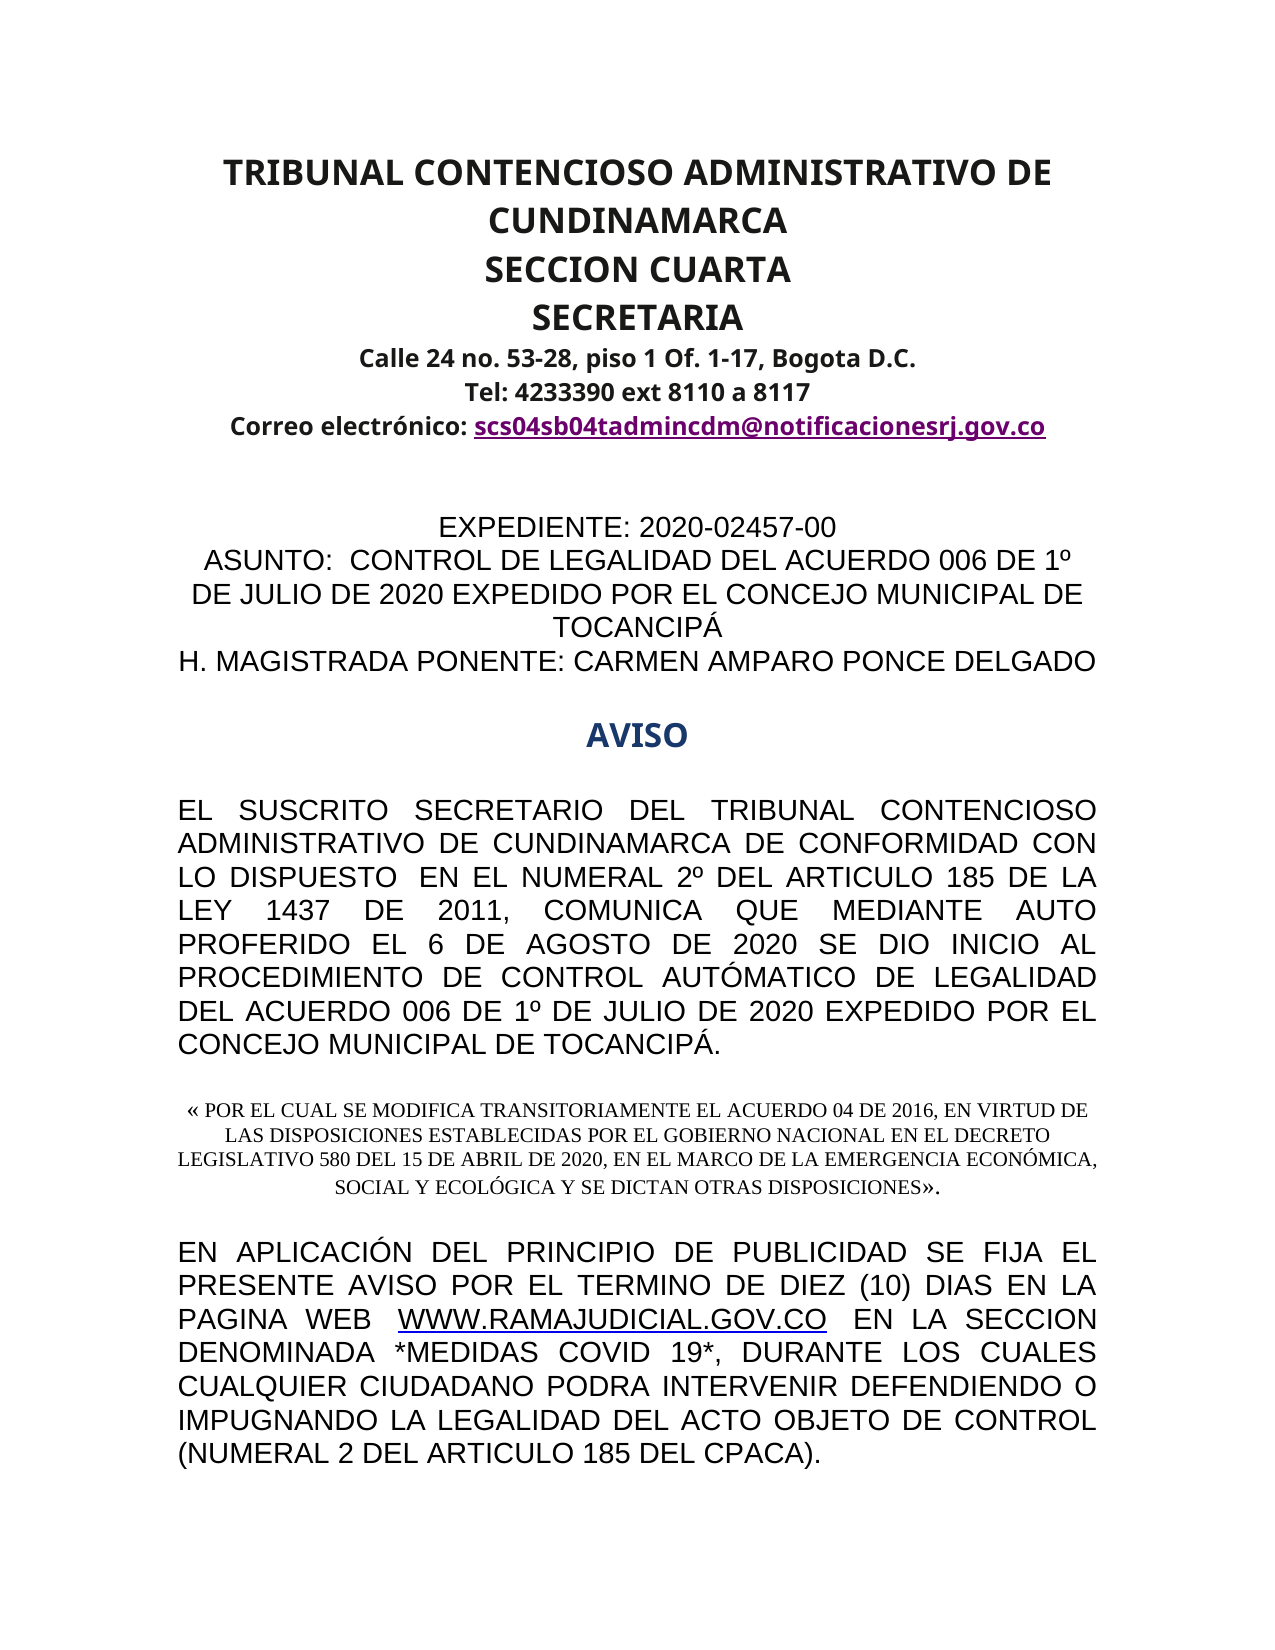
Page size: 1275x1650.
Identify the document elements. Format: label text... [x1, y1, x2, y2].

text Tel: 4233390 ext 8110 a 8117 [177, 374, 1098, 409]
text SECCION CUARTA [177, 244, 1098, 292]
text Correo electrónico: scs04sb04tadmincdm@notificacionesrj.gov.co [177, 409, 1098, 443]
text EN APLICACIÓN DEL PRINCIPIO DE PUBLICIDAD SE FIJA EL PRESENTE AVISO POR EL TERMINO DE DIEZ (10) DIAS EN LA PAGINA WEB WWW.RAMAJUDICIAL.GOV.CO EN LA SECCION DENOMINADA *MEDIDAS COVID 19*, DURANTE LOS CUALES CUALQUIER CIUDADANO PODRA INTERVENIR DEFENDIENDO O IMPUGNANDO LA LEGALIDAD DEL ACTO OBJETO DE CONTROL (NUMERAL 2 DEL ARTICULO 185 DEL CPACA). [177, 1235, 1098, 1469]
text EXPEDIENTE: 2020-02457-00 [177, 510, 1098, 543]
text AVISO [177, 712, 1098, 758]
text « POR EL CUAL SE MODIFICA TRANSITORIAMENTE EL ACUERDO 04 DE 2016, EN VIRTUD DE LAS DISPOSICIONES ESTABLECIDAS POR EL GOBIERNO NACIONAL EN EL DECRETO LEGISLATIVO 580 DEL 15 DE ABRIL DE 2020, EN EL MARCO DE LA EMERGENCIA ECONÓMICA, SOCIAL Y ECOLÓGICA Y SE DICTAN OTRAS DISPOSICIONES». [177, 1094, 1098, 1200]
text H. MAGISTRADA PONENTE: CARMEN AMPARO PONCE DELGADO [177, 644, 1098, 677]
text EL SUSCRITO SECRETARIO DEL TRIBUNAL CONTENCIOSO ADMINISTRATIVO DE CUNDINAMARCA DE CONFORMIDAD CON LO DISPUESTO EN EL NUMERAL 2º DEL ARTICULO 185 DE LA LEY 1437 DE 2011, COMUNICA QUE MEDIANTE AUTO PROFERIDO EL 6 DE AGOSTO DE 2020 SE DIO INICIO AL PROCEDIMIENTO DE CONTROL AUTÓMATICO DE LEGALIDAD DEL ACUERDO 006 DE 1º DE JULIO DE 2020 EXPEDIDO POR EL CONCEJO MUNICIPAL DE TOCANCIPÁ. [177, 792, 1098, 1061]
text Calle 24 no. 53-28, piso 1 Of. 1-17, Bogota D.C. [177, 341, 1098, 374]
text TRIBUNAL CONTENCIOSO ADMINISTRATIVO DE CUNDINAMARCA [177, 148, 1098, 244]
text SECRETARIA [177, 292, 1098, 341]
text ASUNTO: CONTROL DE LEGALIDAD DEL ACUERDO 006 DE 1º DE JULIO DE 2020 EXPEDIDO POR EL CONCEJO MUNICIPAL DE TOCANCIPÁ [177, 543, 1098, 644]
